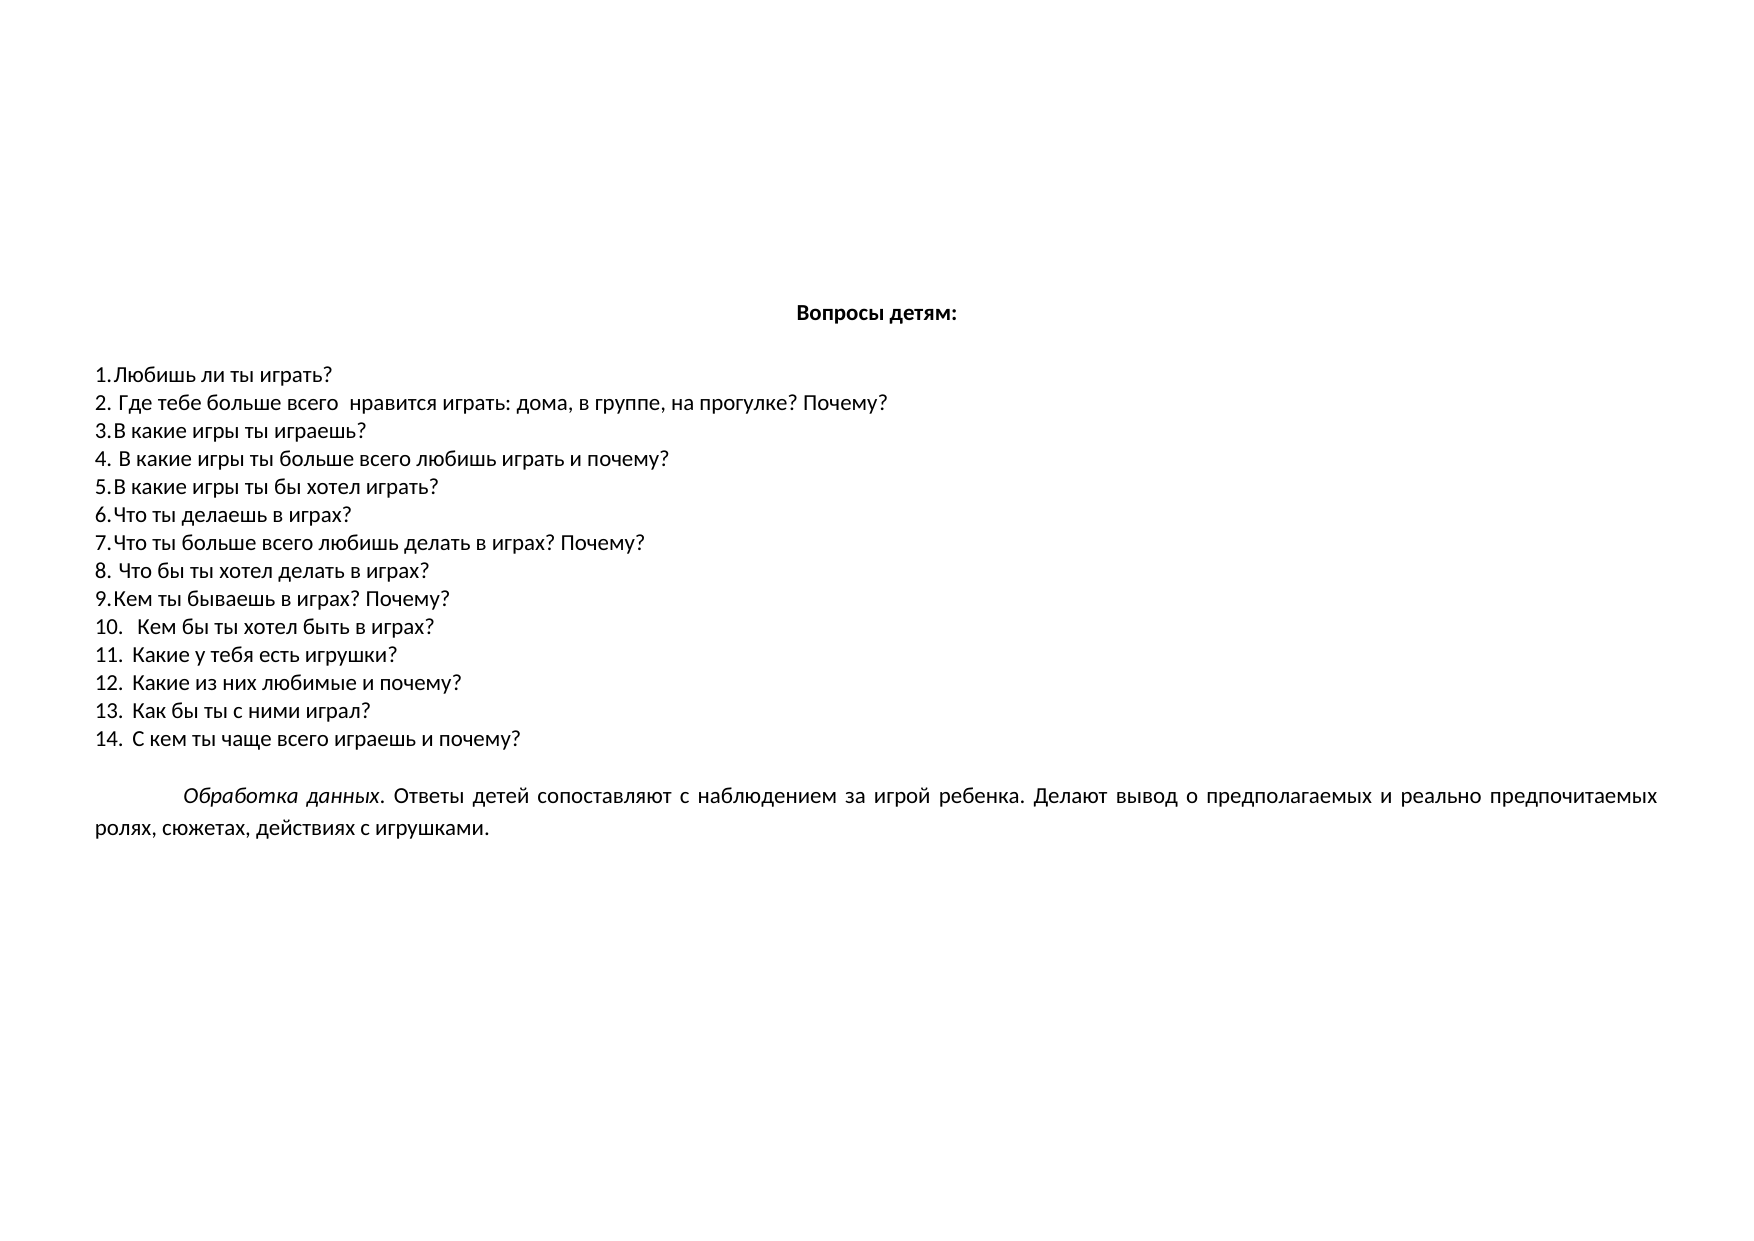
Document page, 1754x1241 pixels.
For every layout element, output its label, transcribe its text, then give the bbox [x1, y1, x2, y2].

list Что бы ты хотел делать в играх? [94, 556, 1659, 584]
list Что ты делаешь в играх? [94, 500, 1659, 528]
list В какие игры ты больше всего любишь играть и почему? [94, 444, 1659, 472]
list Кем бы ты хотел быть в играх? [94, 612, 1659, 640]
list Любишь ли ты играть? [94, 360, 1659, 388]
text Обработка данных. Ответы детей сопоставляют с наблюдением за игрой ребенка. Делают вывод о предполагаемых и реально предпочитаемых ролях, сюжетах, действиях с игрушками. [94, 781, 1659, 842]
list Какие у тебя есть игрушки? [94, 640, 1659, 668]
text Вопросы детям: [94, 298, 1659, 327]
list Что ты больше всего любишь делать в играх? Почему? [94, 528, 1659, 556]
list В какие игры ты играешь? [94, 416, 1659, 444]
list Как бы ты с ними играл? [94, 696, 1659, 724]
list В какие игры ты бы хотел играть? [94, 472, 1659, 500]
list С кем ты чаще всего играешь и почему? [94, 724, 1659, 752]
list Кем ты бываешь в играх? Почему? [94, 584, 1659, 612]
list Какие из них любимые и почему? [94, 668, 1659, 696]
list Где тебе больше всего нравится играть: дома, в группе, на прогулке? Почему? [94, 388, 1659, 416]
